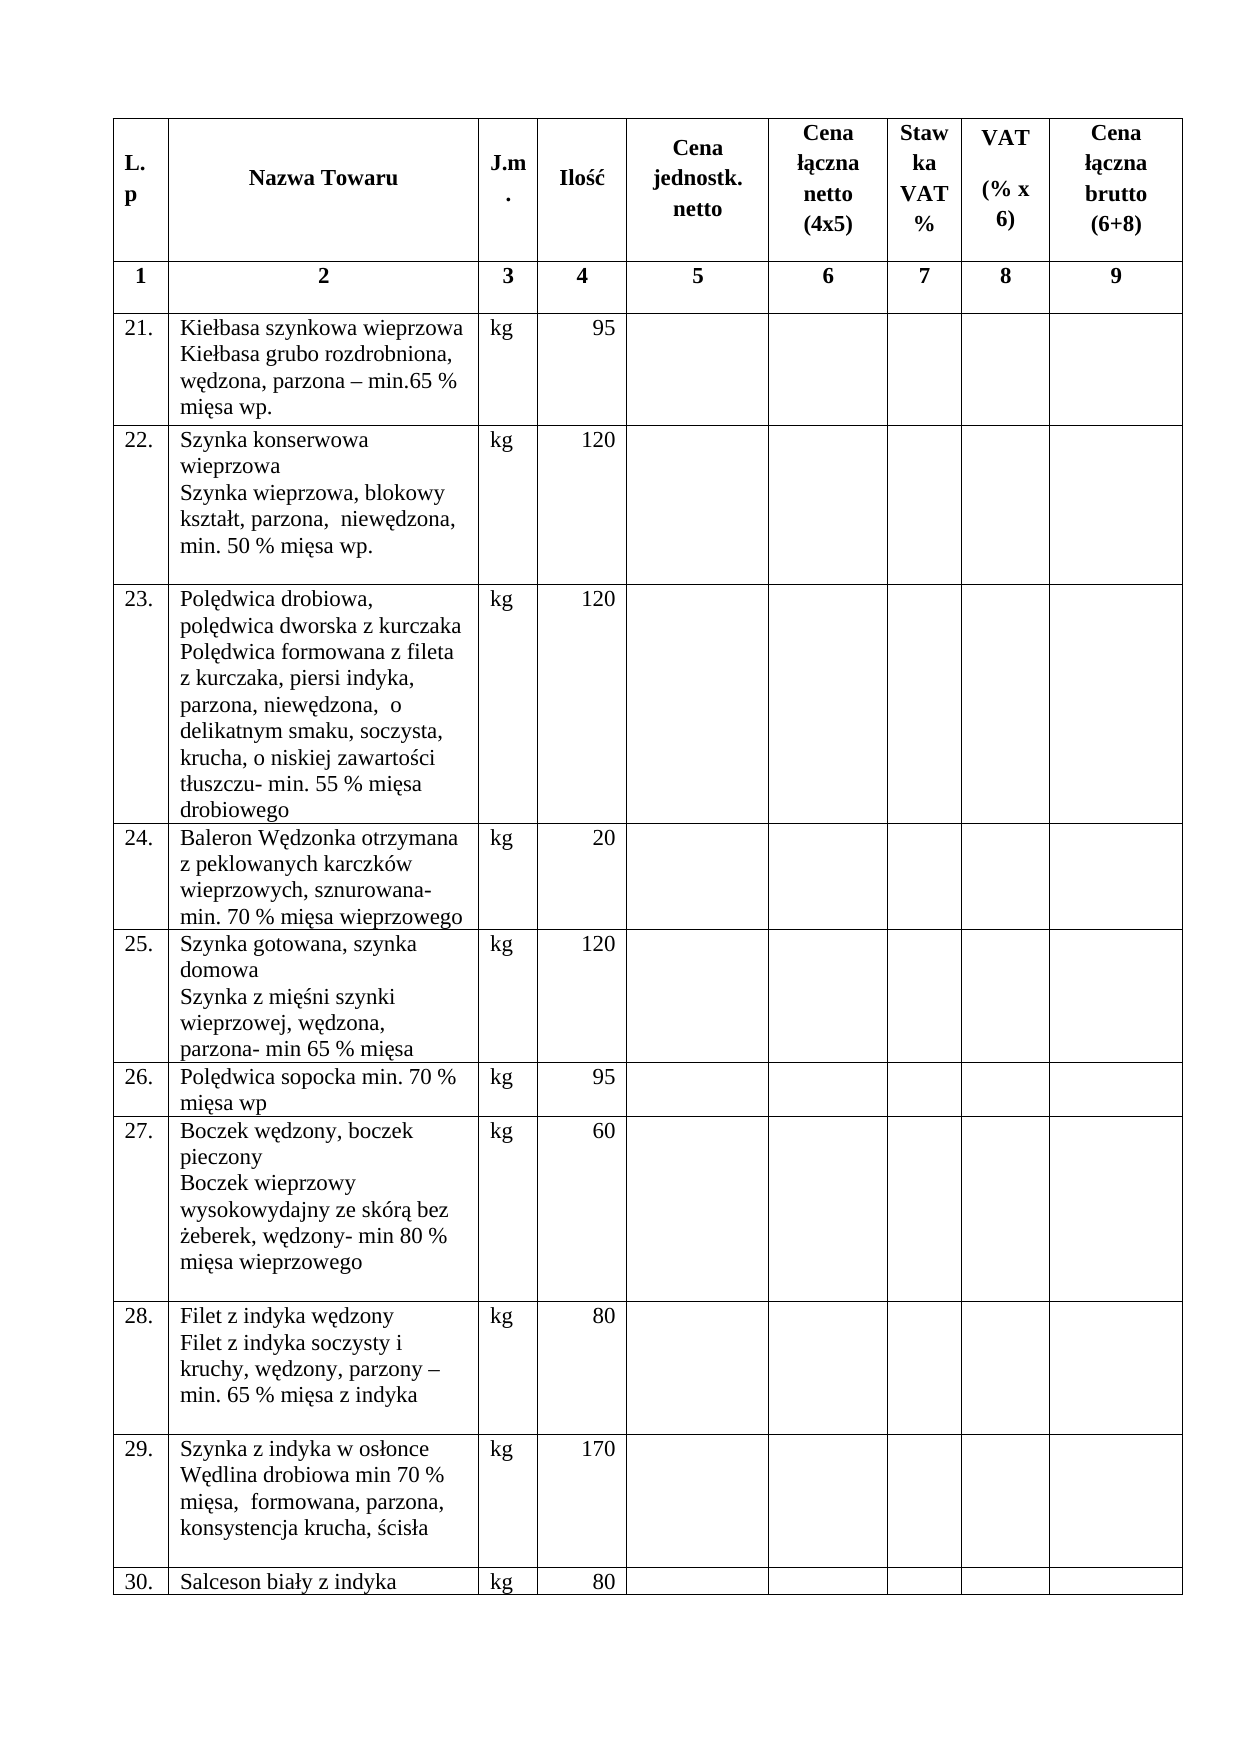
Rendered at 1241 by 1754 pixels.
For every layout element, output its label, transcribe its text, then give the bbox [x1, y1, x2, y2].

table_cell kg [479, 426, 537, 584]
table_cell 8 [962, 262, 1049, 313]
table_cell Polędwica sopocka min. 70 % mięsa wp [169, 1063, 478, 1116]
table_cell Kiełbasa szynkowa wieprzowa Kiełbasa grubo rozdrobniona, wędzona, parzona – min.65 % mięsa wp. [169, 314, 478, 425]
table_cell 22. [114, 426, 168, 584]
table_cell Szynka gotowana, szynka domowa Szynka z mięśni szynki wieprzowej, wędzona, parzona- min 65 % mięsa [169, 930, 478, 1062]
table_cell [627, 1568, 768, 1594]
table_cell [888, 824, 961, 929]
table_cell [888, 585, 961, 823]
table_cell [888, 930, 961, 1062]
table_cell [888, 1302, 961, 1434]
table_header L.p [114, 119, 168, 261]
table_cell [769, 1435, 887, 1567]
table_cell 23. [114, 585, 168, 823]
table_cell 3 [479, 262, 537, 313]
table_cell 95 [538, 1063, 626, 1116]
table_cell Polędwica drobiowa, polędwica dworska z kurczaka Polędwica formowana z fileta z kurczaka, piersi indyka, parzona, niewędzona, o delikatnym smaku, soczysta, krucha, o niskiej zawartości tłuszczu- min. 55 % mięsa drobiowego [169, 585, 478, 823]
table_cell 28. [114, 1302, 168, 1434]
table_cell [962, 585, 1049, 823]
table_cell [627, 1063, 768, 1116]
table_cell 25. [114, 930, 168, 1062]
table_cell [962, 1568, 1049, 1594]
table_cell [888, 1063, 961, 1116]
table_cell 7 [888, 262, 961, 313]
table_cell kg [479, 824, 537, 929]
table_cell kg [479, 1568, 537, 1594]
table_cell [769, 1117, 887, 1301]
table_cell kg [479, 585, 537, 823]
table_cell 120 [538, 585, 626, 823]
table_cell [962, 1435, 1049, 1567]
table_cell 80 [538, 1568, 626, 1594]
table_cell kg [479, 930, 537, 1062]
table_cell [962, 426, 1049, 584]
table_cell [627, 930, 768, 1062]
table_cell [962, 1117, 1049, 1301]
table_cell [627, 1435, 768, 1567]
table_cell [1050, 930, 1182, 1062]
table_header Cena łączna netto (4x5) [769, 119, 887, 261]
table_cell 80 [538, 1302, 626, 1434]
table_cell [769, 1302, 887, 1434]
table_cell [769, 930, 887, 1062]
table_cell kg [479, 1117, 537, 1301]
table_cell [769, 585, 887, 823]
table_cell 95 [538, 314, 626, 425]
table_cell kg [479, 1063, 537, 1116]
table_cell [769, 314, 887, 425]
table_cell [1050, 426, 1182, 584]
table_cell 120 [538, 930, 626, 1062]
table_cell 21. [114, 314, 168, 425]
table_cell [1050, 314, 1182, 425]
table_cell 1 [114, 262, 168, 313]
table_cell [627, 314, 768, 425]
table_cell [888, 1435, 961, 1567]
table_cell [169, 1568, 478, 1594]
table_cell 20 [538, 824, 626, 929]
table_cell 29. [114, 1435, 168, 1567]
table_cell [769, 1063, 887, 1116]
table_header Ilość [538, 119, 626, 261]
table_cell 30. [114, 1568, 168, 1594]
table_cell [888, 1568, 961, 1594]
table_header Cena łączna brutto (6+8) [1050, 119, 1182, 261]
table_cell 120 [538, 426, 626, 584]
table_cell [1050, 1117, 1182, 1301]
table_cell [1050, 1568, 1182, 1594]
table_cell Szynka z indyka w osłonce Wędlina drobiowa min 70 % mięsa, formowana, parzona, konsystencja krucha, ścisła [169, 1435, 478, 1567]
table_cell kg [479, 1435, 537, 1567]
table_cell kg [479, 314, 537, 425]
table_cell [962, 930, 1049, 1062]
table_cell 2 [169, 262, 478, 313]
table_cell 5 [627, 262, 768, 313]
table_cell 60 [538, 1117, 626, 1301]
table_cell 24. [114, 824, 168, 929]
table_header Cena jednostk. netto [627, 119, 768, 261]
table_cell 26. [114, 1063, 168, 1116]
table_cell 27. [114, 1117, 168, 1301]
table_cell [962, 1302, 1049, 1434]
table_cell [769, 426, 887, 584]
table_header Nazwa Towaru [169, 119, 478, 261]
table_cell 6 [769, 262, 887, 313]
table_cell [1050, 585, 1182, 823]
table_header Stawka VAT % [888, 119, 961, 261]
table_cell [1050, 1435, 1182, 1567]
table_cell 4 [538, 262, 626, 313]
table_cell [627, 1302, 768, 1434]
table_cell [888, 1117, 961, 1301]
table_header J.m. [479, 119, 537, 261]
table_cell kg [479, 1302, 537, 1434]
table_cell [1050, 824, 1182, 929]
table_cell [962, 1063, 1049, 1116]
table_cell Boczek wędzony, boczek pieczony Boczek wieprzowy wysokowydajny ze skórą bez żeberek, wędzony- min 80 % mięsa wieprzowego [169, 1117, 478, 1301]
table_cell [1050, 1302, 1182, 1434]
table_cell Baleron Wędzonka otrzymana z peklowanych karczków wieprzowych, sznurowana- min. 70 % mięsa wieprzowego [169, 824, 478, 929]
table_cell 170 [538, 1435, 626, 1567]
table_cell [1050, 1063, 1182, 1116]
table_cell [627, 426, 768, 584]
table_header VAT (% x 6) [962, 119, 1049, 261]
table_cell 9 [1050, 262, 1182, 313]
table_cell [888, 426, 961, 584]
table_cell [888, 314, 961, 425]
table_cell Filet z indyka wędzony Filet z indyka soczysty i kruchy, wędzony, parzony – min. 65 % mięsa z indyka [169, 1302, 478, 1434]
table_cell [962, 824, 1049, 929]
table_cell [627, 585, 768, 823]
table_cell [769, 1568, 887, 1594]
table_cell Szynka konserwowa wieprzowa Szynka wieprzowa, blokowy kształt, parzona, niewędzona, min. 50 % mięsa wp. [169, 426, 478, 584]
table_cell [627, 824, 768, 929]
table_cell [627, 1117, 768, 1301]
table_cell [769, 824, 887, 929]
table_cell [962, 314, 1049, 425]
